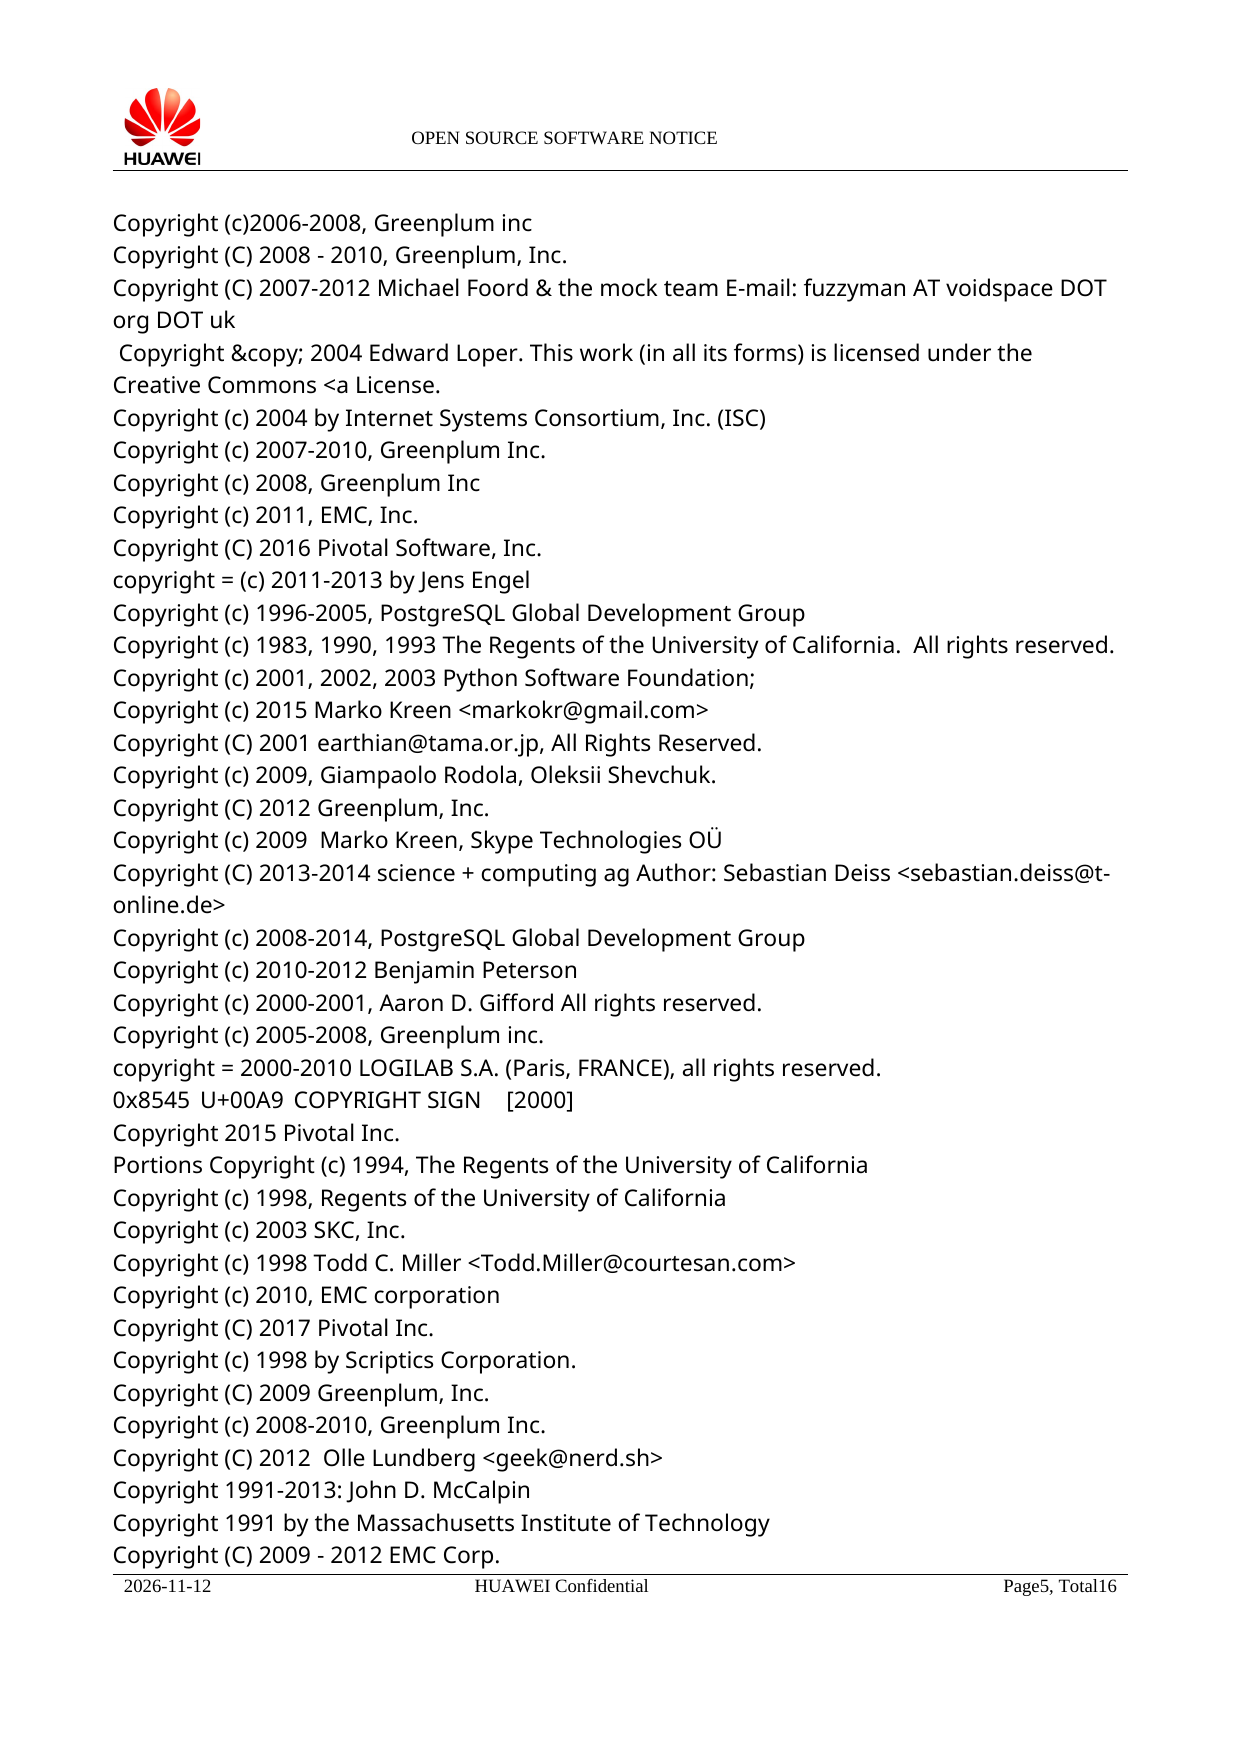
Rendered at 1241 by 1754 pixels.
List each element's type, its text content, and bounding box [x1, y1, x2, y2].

picture [124, 88, 201, 165]
